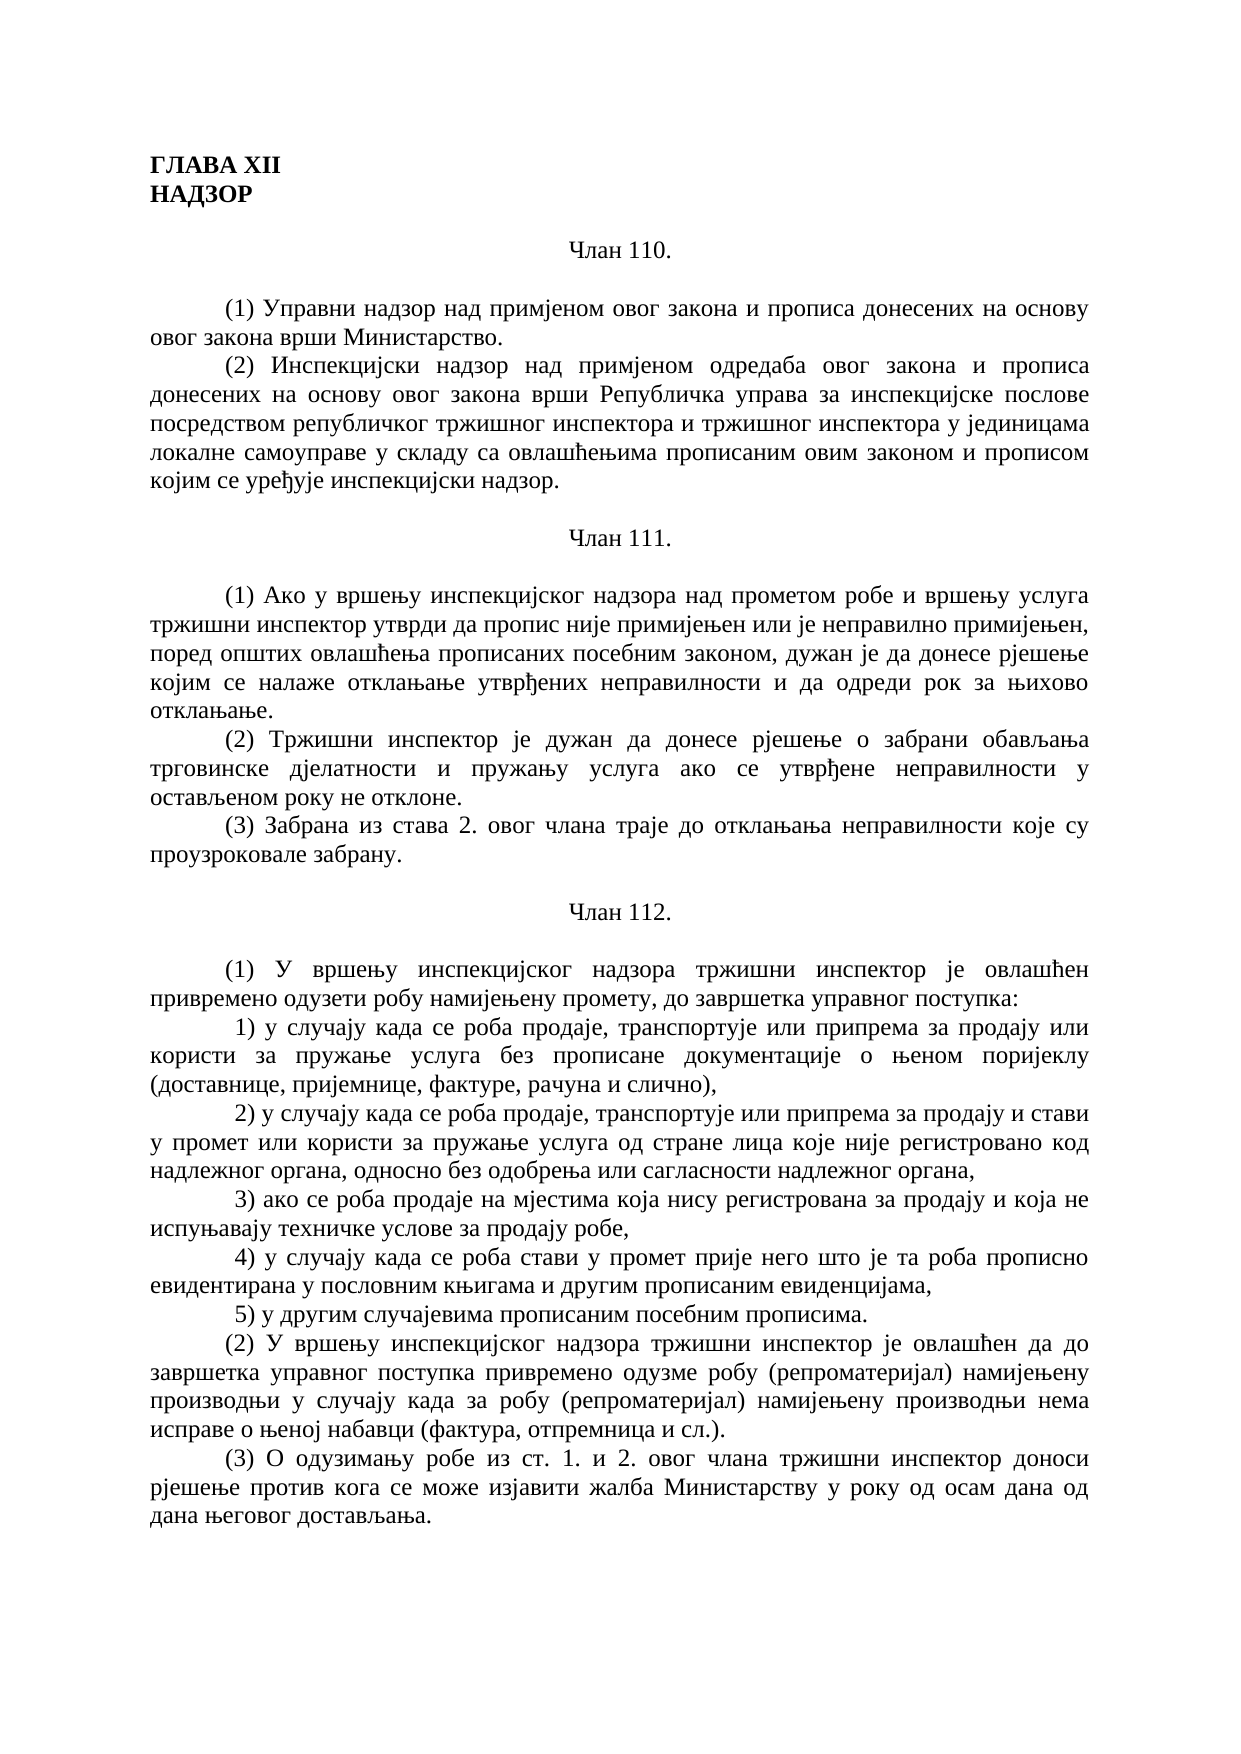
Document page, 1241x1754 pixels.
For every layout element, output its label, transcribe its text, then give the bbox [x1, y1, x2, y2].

text 1) у случају када се роба продаје, транспортује или припрема за продају или користи за пружање услуга без прописане документације о њеном поријеклу (доставнице, пријемнице, фактуре, рачуна и слично), [150, 1012, 1090, 1098]
text (3) О одузимању робе из ст. 1. и 2. овог члана тржишни инспектор доноси рјешење против кога се може изјавити жалба Министарству у року од осам дана од дана његовог достављања. [150, 1443, 1090, 1529]
text 2) у случају када се роба продаје, транспортује или припрема за продају и стави у промет или користи за пружање услуга од стране лица које није регистровано код надлежног органа, односно без одобрења или сагласности надлежног органа, [150, 1098, 1090, 1184]
text 4) у случају када се роба стави у промет прије него што је та роба прописно евидентирана у пословним књигама и другим прописаним евиденцијама, [150, 1242, 1090, 1299]
text (2) Инспекцијски надзор над примјеном одредаба овог закона и прописа донесених на основу овог закона врши Републичка управа за инспекцијске послове посредством републичког тржишног инспектора и тржишног инспектора у јединицама локалне самоуправе у складу са овлашћењима прописаним овим законом и прописом којим се уређује инспекцијски надзор. [150, 351, 1090, 494]
text (1) Управни надзор над примјеном овог закона и прописа донесених на основу овог закона врши Министарство. [150, 293, 1090, 351]
text Члан 110. [150, 236, 1090, 264]
text 3) ако се роба продаје на мјестима која нису регистрована за продају и која не испуњавају техничке услове за продају робе, [150, 1184, 1090, 1242]
text (2) У вршењу инспекцијског надзора тржишни инспектор је овлашћен да до завршетка управног поступка привремено одузме робу (репроматеријал) намијењену производњи у случају када за робу (репроматеријал) намијењену производњи нема исправе о њеној набавци (фактура, отпремница и сл.). [150, 1328, 1090, 1443]
text 5) у другим случајевима прописаним посебним прописима. [150, 1299, 1090, 1328]
text (1) Ако у вршењу инспекцијског надзора над прометом робе и вршењу услуга тржишни инспектор утврди да пропис није примијењен или је неправилно примијењен, поред општих овлашћења прописаних посебним законом, дужан је да донесе рјешење којим се налаже отклањање утврђених неправилности и да одреди рок за њихово отклањање. [150, 581, 1090, 724]
text (3) Забрана из става 2. овог члана траје до отклањања неправилности које су проузроковале забрану. [150, 811, 1090, 868]
text (1) У вршењу инспекцијског надзора тржишни инспектор је овлашћен привремено одузети робу намијењену промету, до завршетка управног поступка: [150, 954, 1090, 1012]
text (2) Тржишни инспектор је дужан да донесе рјешење о забрани обављања трговинске дјелатности и пружању услуга ако се утврђене неправилности у остављеном року не отклоне. [150, 724, 1090, 811]
text Члан 112. [150, 897, 1090, 926]
text Члан 111. [150, 523, 1090, 552]
text ГЛАВА XII [150, 150, 1090, 179]
text НАДЗОР [150, 179, 1090, 207]
